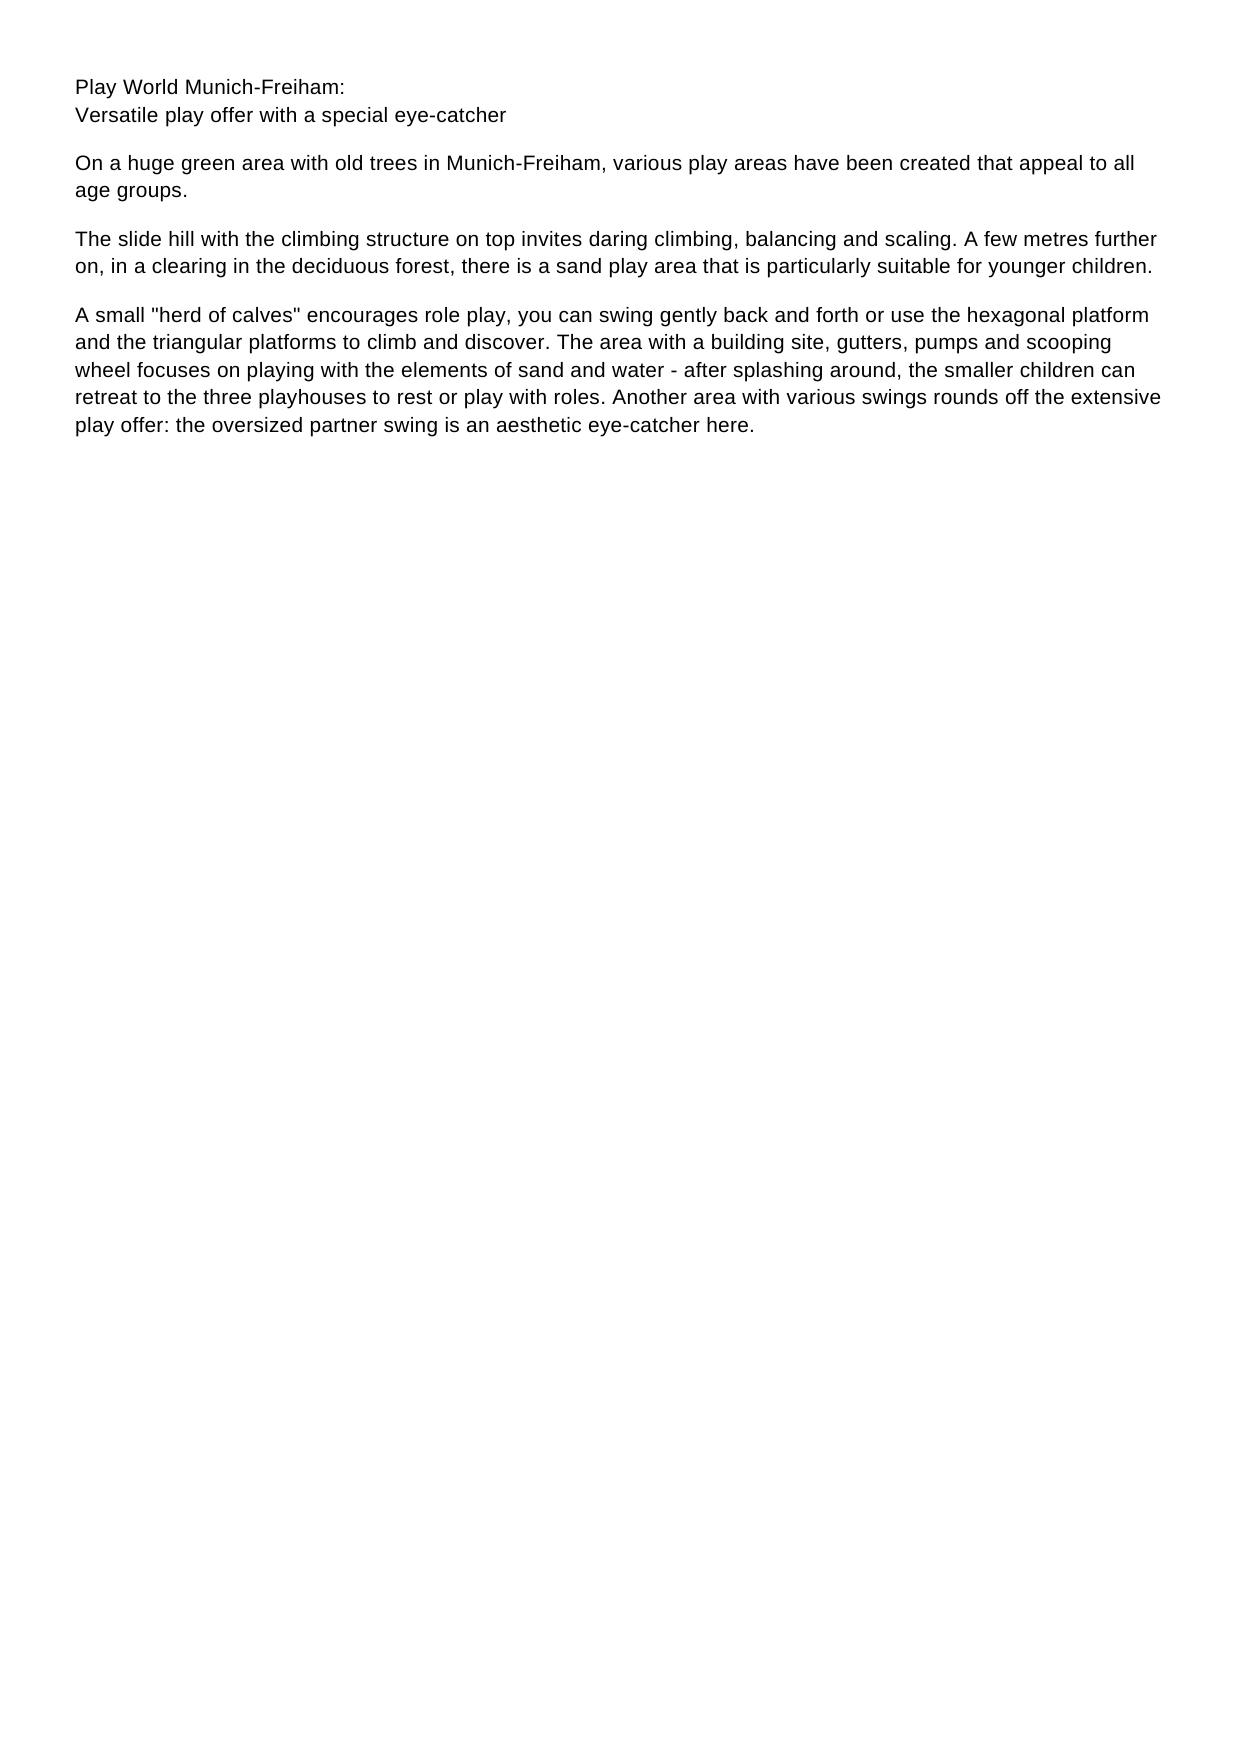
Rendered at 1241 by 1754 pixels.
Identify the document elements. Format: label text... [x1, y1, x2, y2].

text Play World Munich-Freiham: Versatile play offer with a special eye-catcher [75, 75, 1165, 126]
text A small "herd of calves" encourages role play, you can swing gently back and forth or use the hexagonal platform and the triangular platforms to climb and discover. The area with a building site, gutters, pumps and scooping wheel focuses on playing with the elements of sand and water - after splashing around, the smaller children can retreat to the three playhouses to rest or play with roles. Another area with various swings rounds off the extensive play offer: the oversized partner swing is an aesthetic eye-catcher here. [75, 302, 1165, 436]
text The slide hill with the climbing structure on top invites daring climbing, balancing and scaling. A few metres further on, in a clearing in the deciduous forest, there is a sand play area that is particularly suitable for younger children. [75, 227, 1165, 278]
text On a huge green area with old trees in Munich-Freiham, various play areas have been created that appeal to all age groups. [75, 151, 1165, 202]
